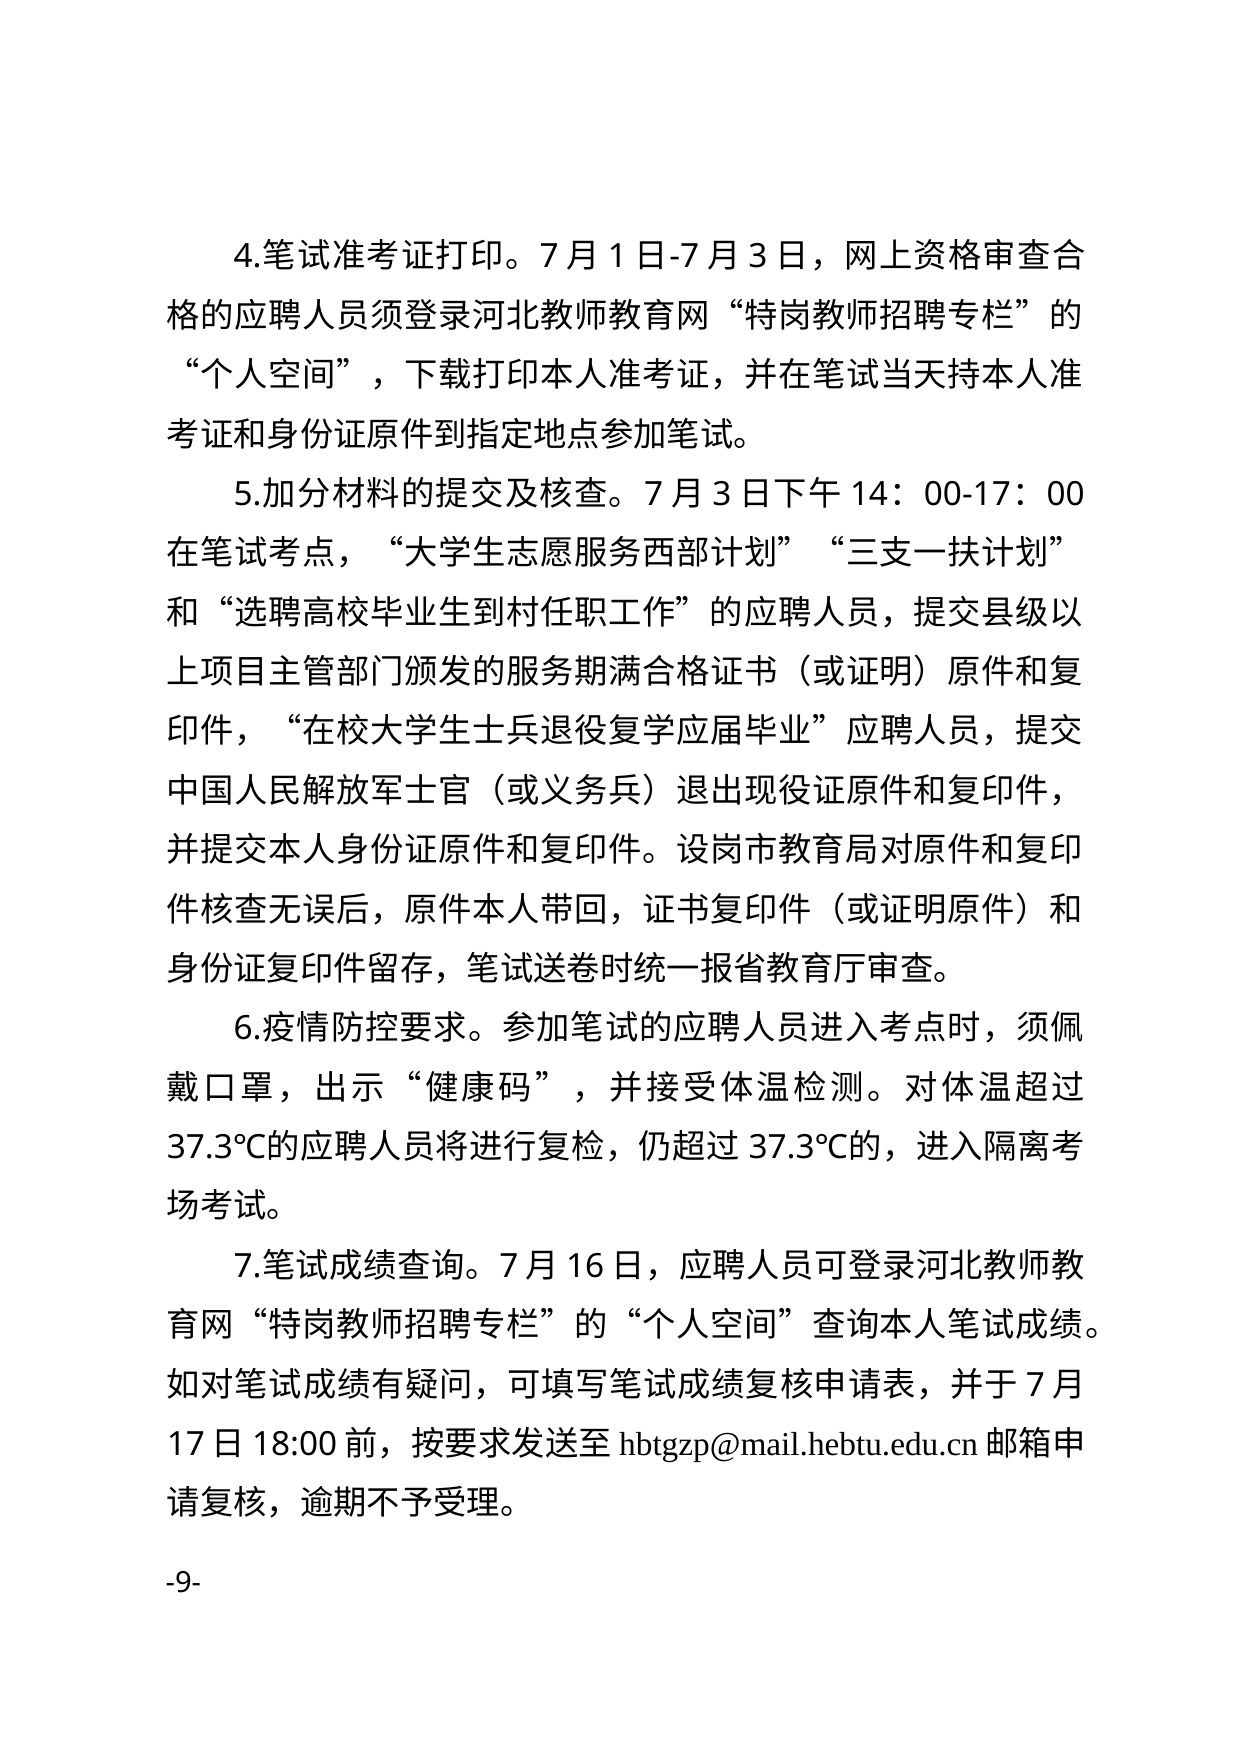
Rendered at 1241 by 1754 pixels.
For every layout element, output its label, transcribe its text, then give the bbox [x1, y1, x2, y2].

text 4.笔试准考证打印。7月1日-7月3日，网上资格审查合格的应聘人员须登录河北教师教育网“特岗教师招聘专栏”的“个人空间”，下载打印本人准考证，并在笔试当天持本人准考证和身份证原件到指定地点参加笔试。 [167, 220, 1085, 458]
text 6.疫情防控要求。参加笔试的应聘人员进入考点时，须佩戴口罩，出示“健康码”，并接受体温检测。对体温超过37.3℃的应聘人员将进行复检，仍超过37.3℃的，进入隔离考场考试。 [167, 992, 1085, 1230]
text 7.笔试成绩查询。7月16日，应聘人员可登录河北教师教育网“特岗教师招聘专栏”的“个人空间”查询本人笔试成绩。如对笔试成绩有疑问，可填写笔试成绩复核申请表，并于7月17日18:00前，按要求发送至hbtgzp@mail.hebtu.edu.cn邮箱申请复核，逾期不予受理。 [167, 1230, 1085, 1527]
title 5.加分材料的提交及核查。7月3日下午14：00-17：00在笔试考点，“大学生志愿服务西部计划”“三支一扶计划”和“选聘高校毕业生到村任职工作”的应聘人员，提交县级以上项目主管部门颁发的服务期满合格证书（或证明）原件和复印件，“在校大学生士兵退役复学应届毕业”应聘人员，提交中国人民解放军士官（或义务兵）退出现役证原件和复印件，并提交本人身份证原件和复印件。设岗市教育局对原件和复印件核查无误后，原件本人带回，证书复印件（或证明原件）和身份证复印件留存，笔试送卷时统一报省教育厅审查。 [167, 458, 1085, 992]
